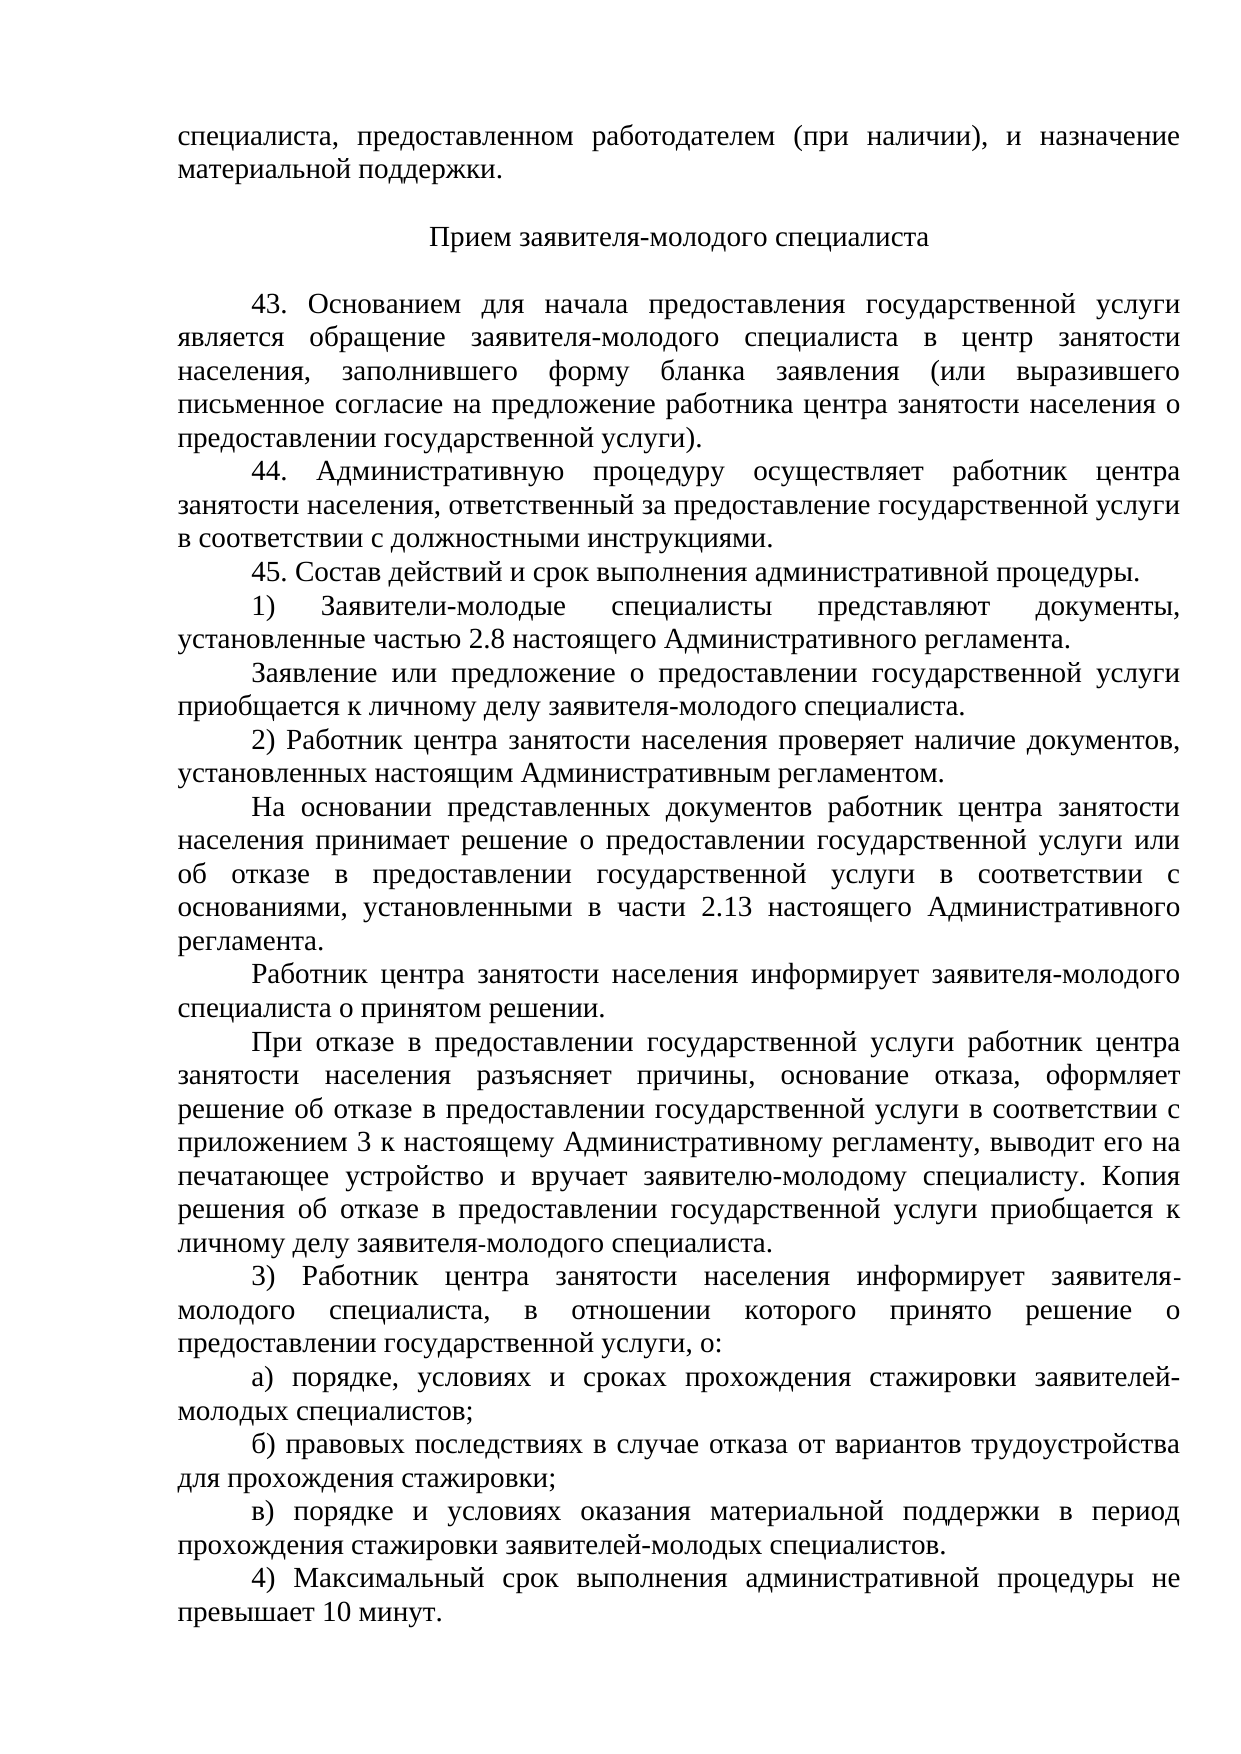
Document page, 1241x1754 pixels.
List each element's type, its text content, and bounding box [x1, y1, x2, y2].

text Прием заявителя-молодого специалиста [177, 219, 1181, 252]
text б) правовых последствиях в случае отказа от вариантов трудоустройства для прохождения стажировки; [177, 1426, 1181, 1493]
text На основании представленных документов работник центра занятости населения принимает решение о предоставлении государственной услуги или об отказе в предоставлении государственной услуги в соответствии с основаниями, установленными в части 2.13 настоящего Административного регламента. [177, 789, 1181, 957]
text 44. Административную процедуру осуществляет работник центра занятости населения, ответственный за предоставление государственной услуги в соответствии с должностными инструкциями. [177, 453, 1181, 554]
text 2) Работник центра занятости населения проверяет наличие документов, установленных настоящим Административным регламентом. [177, 722, 1181, 789]
text Работник центра занятости населения информирует заявителя-молодого специалиста о принятом решении. [177, 957, 1181, 1024]
text 43. Основанием для начала предоставления государственной услуги является обращение заявителя-молодого специалиста в центр занятости населения, заполнившего форму бланка заявления (или выразившего письменное согласие на предложение работника центра занятости населения о предоставлении государственной услуги). [177, 286, 1181, 453]
text а) порядке, условиях и сроках прохождения стажировки заявителей-молодых специалистов; [177, 1359, 1181, 1426]
text 45. Состав действий и срок выполнения административной процедуры. [177, 554, 1181, 588]
text 1) Заявители-молодые специалисты представляют документы, установленные частью 2.8 настоящего Административного регламента. [177, 588, 1181, 655]
text Заявление или предложение о предоставлении государственной услуги приобщается к личному делу заявителя-молодого специалиста. [177, 655, 1181, 722]
text 3) Работник центра занятости населения информирует заявителя-молодого специалиста, в отношении которого принято решение о предоставлении государственной услуги, о: [177, 1258, 1181, 1359]
text 4) Максимальный срок выполнения административной процедуры не превышает 10 минут. [177, 1560, 1181, 1627]
text При отказе в предоставлении государственной услуги работник центра занятости населения разъясняет причины, основание отказа, оформляет решение об отказе в предоставлении государственной услуги в соответствии с приложением 3 к настоящему Административному регламенту, выводит его на печатающее устройство и вручает заявителю-молодому специалисту. Копия решения об отказе в предоставлении государственной услуги приобщается к личному делу заявителя-молодого специалиста. [177, 1024, 1181, 1258]
text в) порядке и условиях оказания материальной поддержки в период прохождения стажировки заявителей-молодых специалистов. [177, 1493, 1181, 1560]
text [177, 118, 1181, 185]
